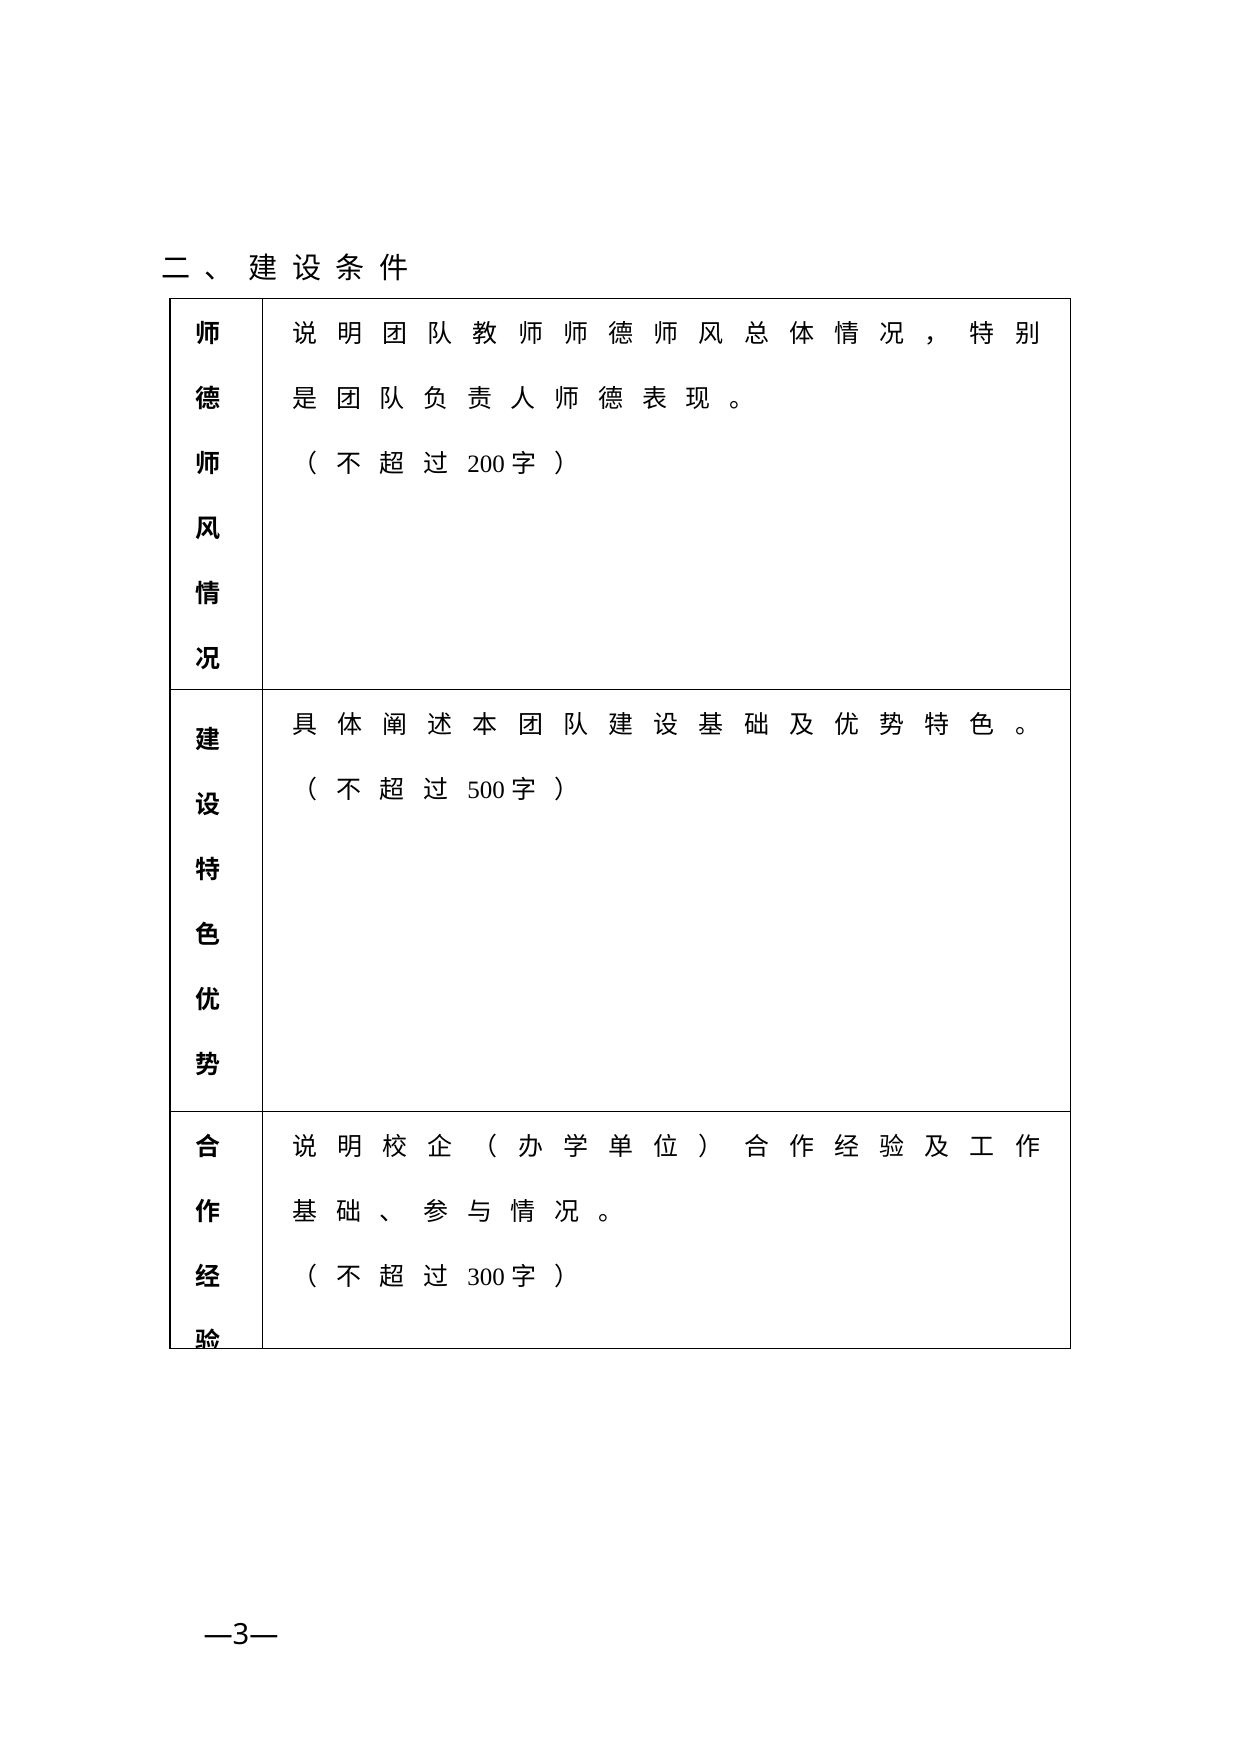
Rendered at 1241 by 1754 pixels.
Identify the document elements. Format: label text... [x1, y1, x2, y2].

table_cell 具体阐述本团队建设基础及优势特色。（不超过500字） [263, 690, 1070, 1111]
table_header 师德师风情况 [171, 299, 262, 689]
table_header 说明团队教师师德师风总体情况，特别是团队负责人师德表现。 （不超过200字） [263, 299, 1070, 689]
table_cell 合作经验基础 [171, 1112, 262, 1348]
text 二、建设条件 [161, 233, 1079, 298]
table_cell 说明校企（办学单位）合作经验及工作基础、参与情况。 （不超过300字） [263, 1112, 1070, 1348]
table_cell 建设特色优势 [171, 690, 262, 1111]
